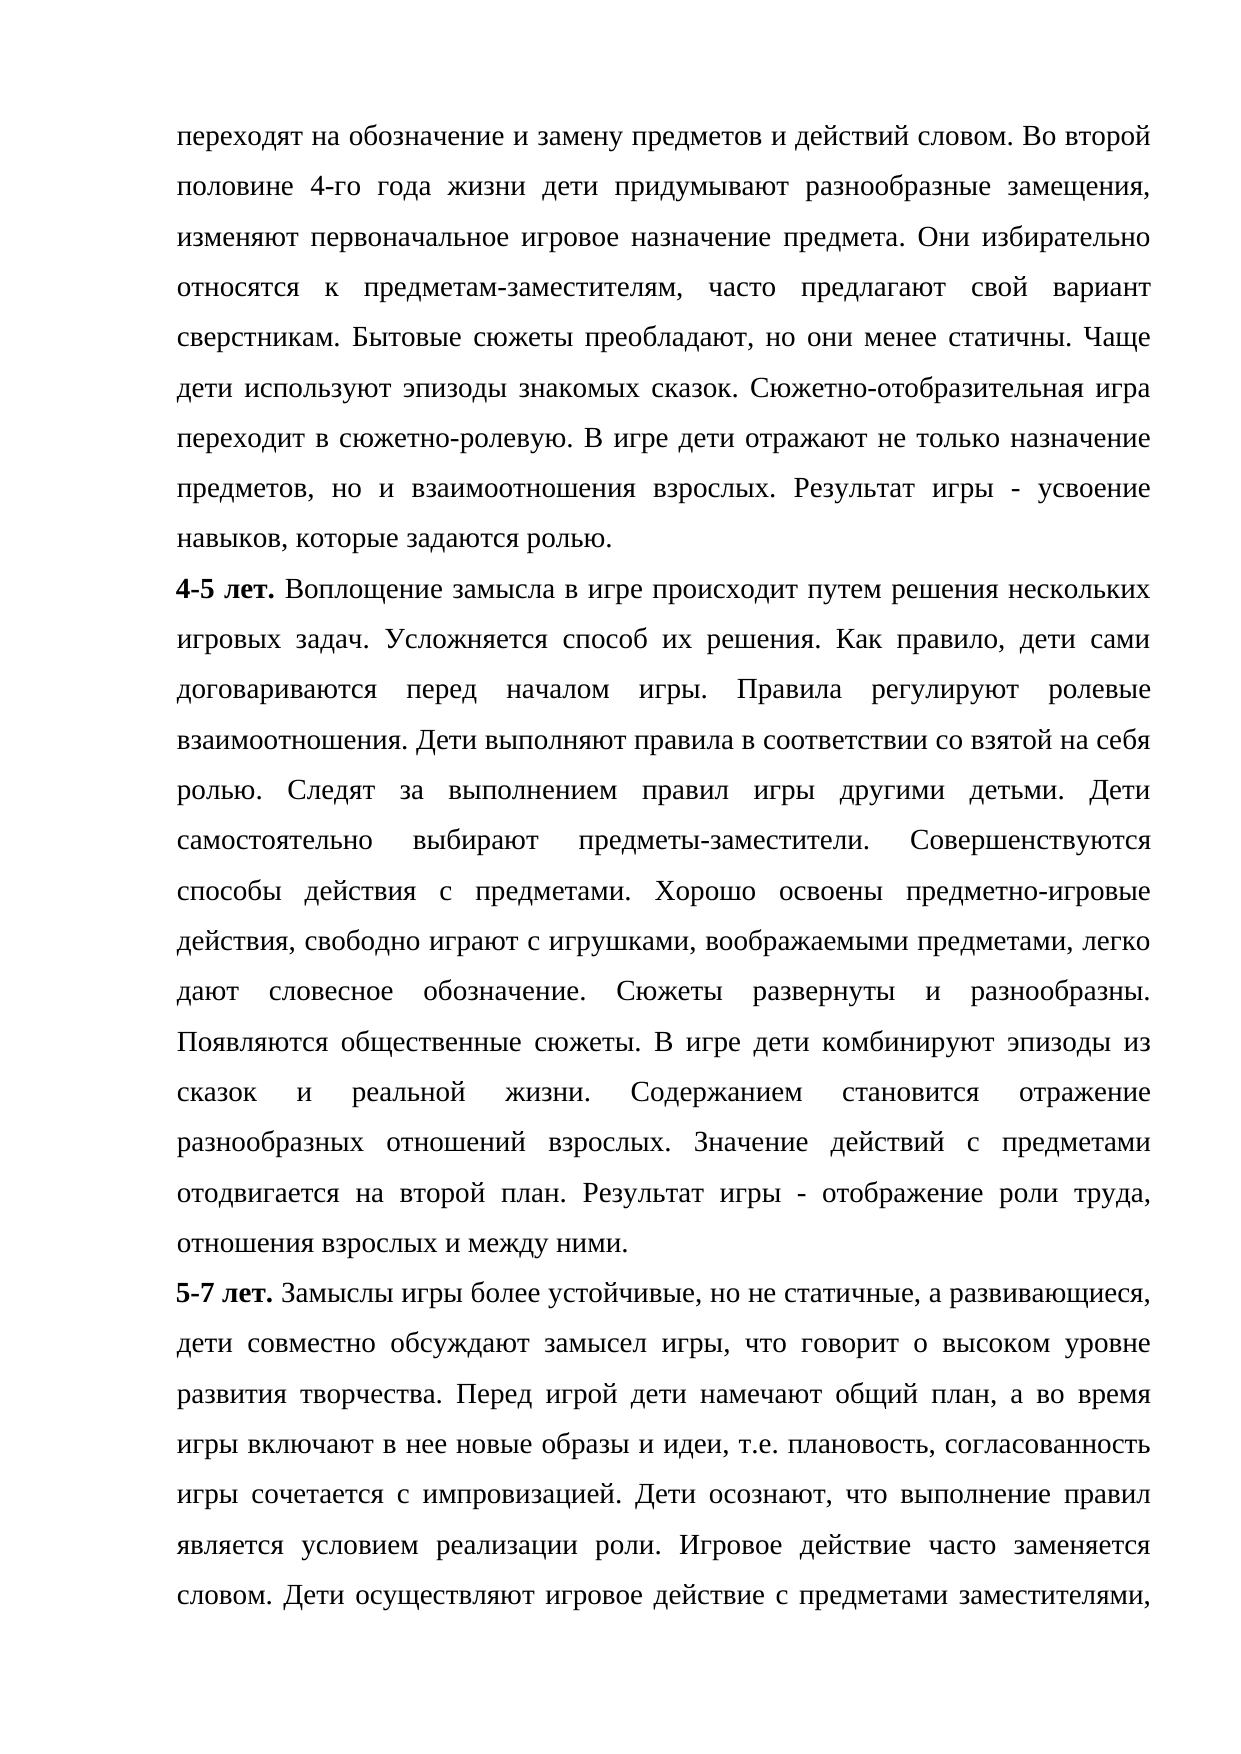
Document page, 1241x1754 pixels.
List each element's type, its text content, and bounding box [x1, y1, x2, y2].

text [176, 118, 1152, 554]
text 4-5 лет. Воплощение замысла в игре происходит путем решения нескольких игровых задач. Усложняется способ их решения. Как правило, дети сами договариваются перед началом игры. Правила регулируют ролевые взаимоотношения. Дети выполняют правила в соответствии со взятой на себя ролью. Следят за выполнением правил игры другими детьми. Дети самостоятельно выбирают предметы-заместители. Совершенствуются способы действия с предметами. Хорошо освоены предметно-игровые действия, свободно играют с игрушками, воображаемыми предметами, легко дают словесное обозначение. Сюжеты развернуты и разнообразны. Появляются общественные сюжеты. В игре дети комбинируют эпизоды из сказок и реальной жизни. Содержанием становится отражение разнообразных отношений взрослых. Значение действий с предметами отодвигается на второй план. Результат игры - отображение роли труда, отношения взрослых и между ними. [176, 571, 1152, 1258]
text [176, 1275, 1152, 1611]
